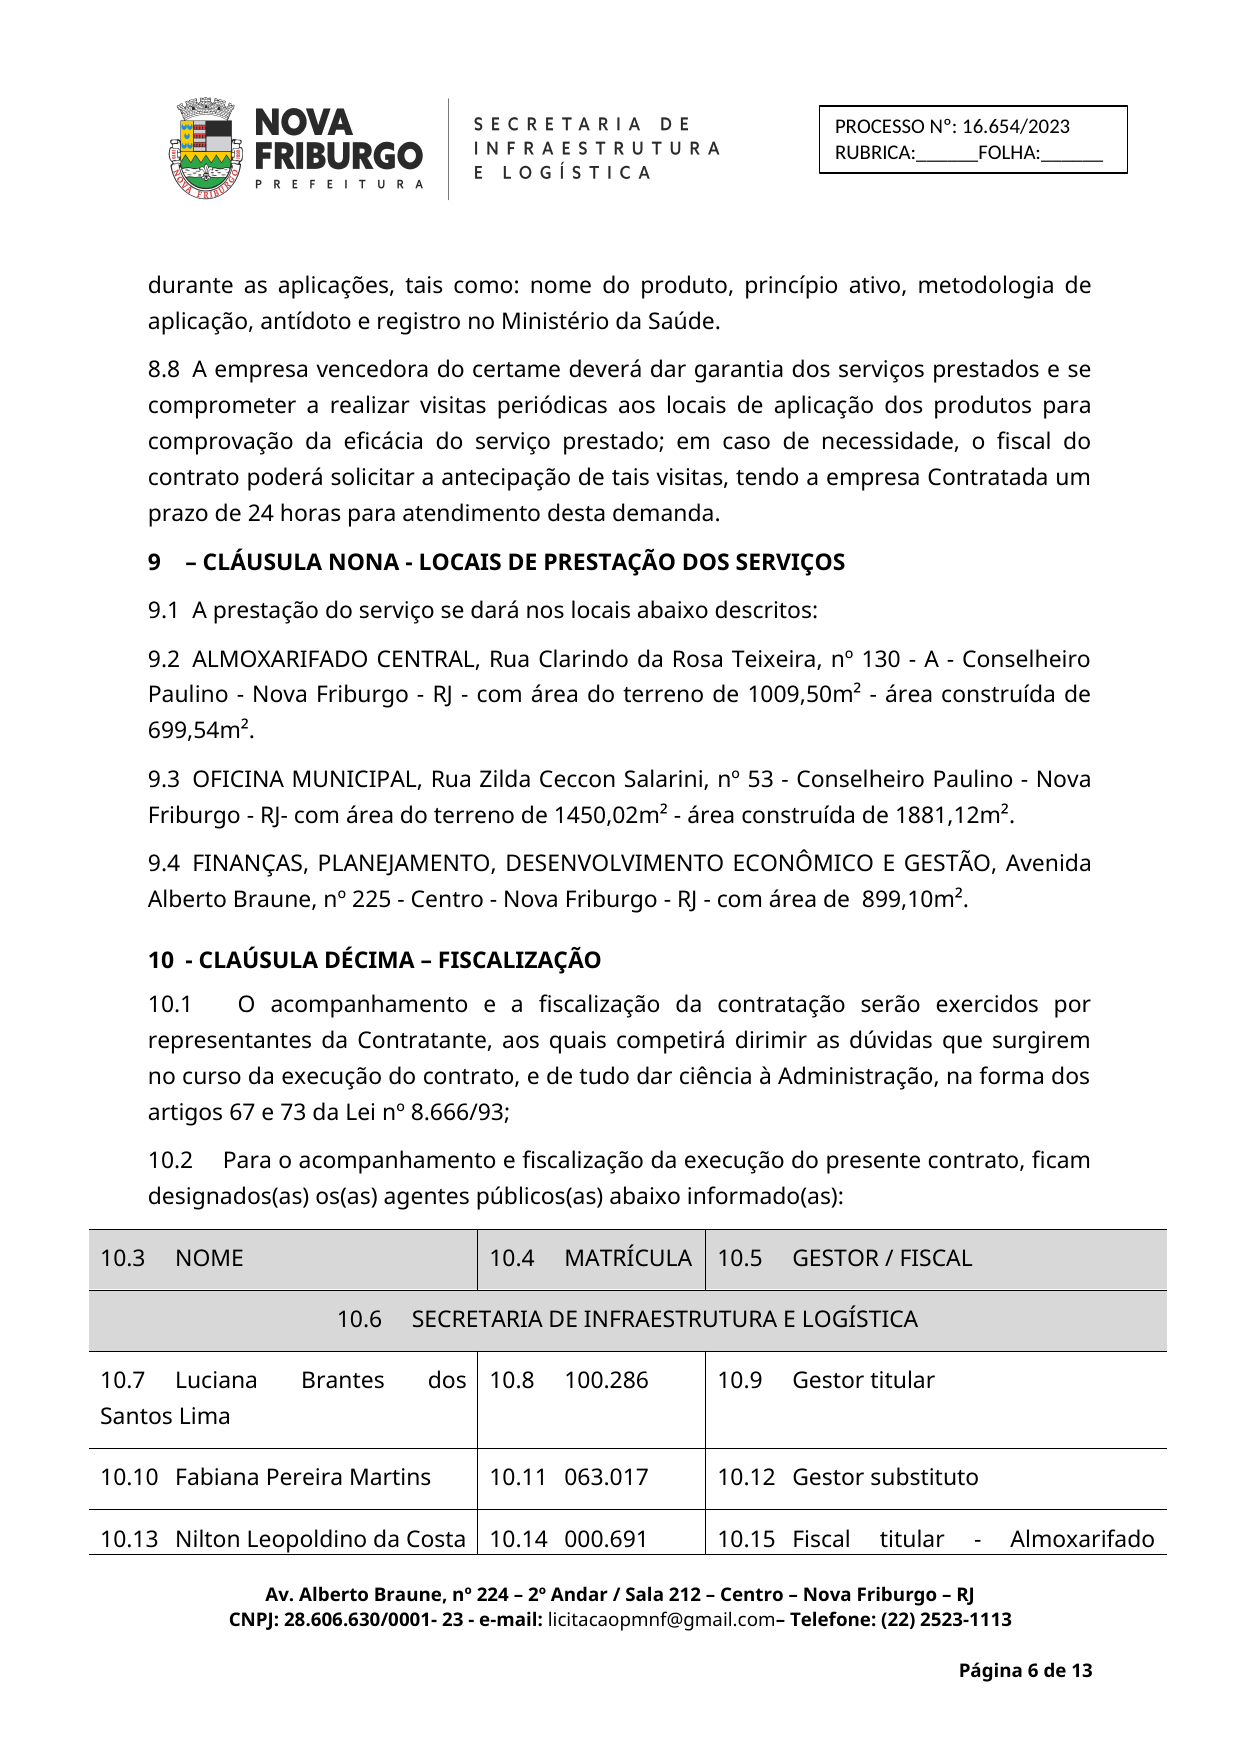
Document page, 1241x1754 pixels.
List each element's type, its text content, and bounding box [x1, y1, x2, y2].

table_header MATRÍCULA [478, 1230, 705, 1289]
list FINANÇAS, PLANEJAMENTO, DESENVOLVIMENTO ECONÔMICO E GESTÃO, Avenida Alberto Braune, nº 225 - Centro - Nova Friburgo - RJ - com área de 899,10m². [148, 847, 1092, 914]
list – CLÁUSULA NONA - LOCAIS DE PRESTAÇÃO DOS SERVIÇOS [148, 546, 1092, 577]
table_cell 000.691 [478, 1510, 705, 1554]
table_cell Nilton Leopoldino da Costa [89, 1510, 477, 1554]
picture [147, 75, 748, 210]
list - CLAÚSULA DÉCIMA – FISCALIZAÇÃO [148, 944, 1092, 975]
list ALMOXARIFADO CENTRAL, Rua Clarindo da Rosa Teixeira, nº 130 - A - Conselheiro Paulino - Nova Friburgo - RJ - com área do terreno de 1009,50m² - área construída de 699,54m². [148, 642, 1092, 746]
list OFICINA MUNICIPAL, Rua Zilda Ceccon Salarini, nº 53 - Conselheiro Paulino - Nova Friburgo - RJ- com área do terreno de 1450,02m² - área construída de 1881,12m². [148, 763, 1092, 830]
table_cell SECRETARIA DE INFRAESTRUTURA E LOGÍSTICA [89, 1291, 1167, 1351]
table_header NOME [89, 1230, 477, 1289]
list A prestação do serviço se dará nos locais abaixo descritos: [148, 594, 1092, 625]
table_cell 063.017 [478, 1449, 705, 1509]
table_cell Luciana Brantes dos Santos Lima [89, 1352, 477, 1448]
table_cell 100.286 [478, 1352, 705, 1448]
table_cell Fiscal titular - Almoxarifado Central [706, 1510, 1167, 1554]
list A empresa vencedora do certame deverá dar garantia dos serviços prestados e se comprometer a realizar visitas periódicas aos locais de aplicação dos produtos para comprovação da eficácia do serviço prestado; em caso de necessidade, o fiscal do contrato poderá solicitar a antecipação de tais visitas, tendo a empresa Contratada um prazo de 24 horas para atendimento desta demanda. [148, 353, 1092, 528]
table_header GESTOR / FISCAL [706, 1230, 1167, 1289]
list O acompanhamento e a fiscalização da contratação serão exercidos por representantes da Contratante, aos quais competirá dirimir as dúvidas que surgirem no curso da execução do contrato, e de tudo dar ciência à Administração, na forma dos artigos 67 e 73 da Lei nº 8.666/93; [148, 988, 1092, 1127]
table_cell Gestor titular [706, 1352, 1167, 1448]
list Para o acompanhamento e fiscalização da execução do presente contrato, ficam designados(as) os(as) agentes públicos(as) abaixo informado(as): [148, 1144, 1092, 1211]
table_cell Fabiana Pereira Martins [89, 1449, 477, 1509]
table_cell Gestor substituto [706, 1449, 1167, 1509]
